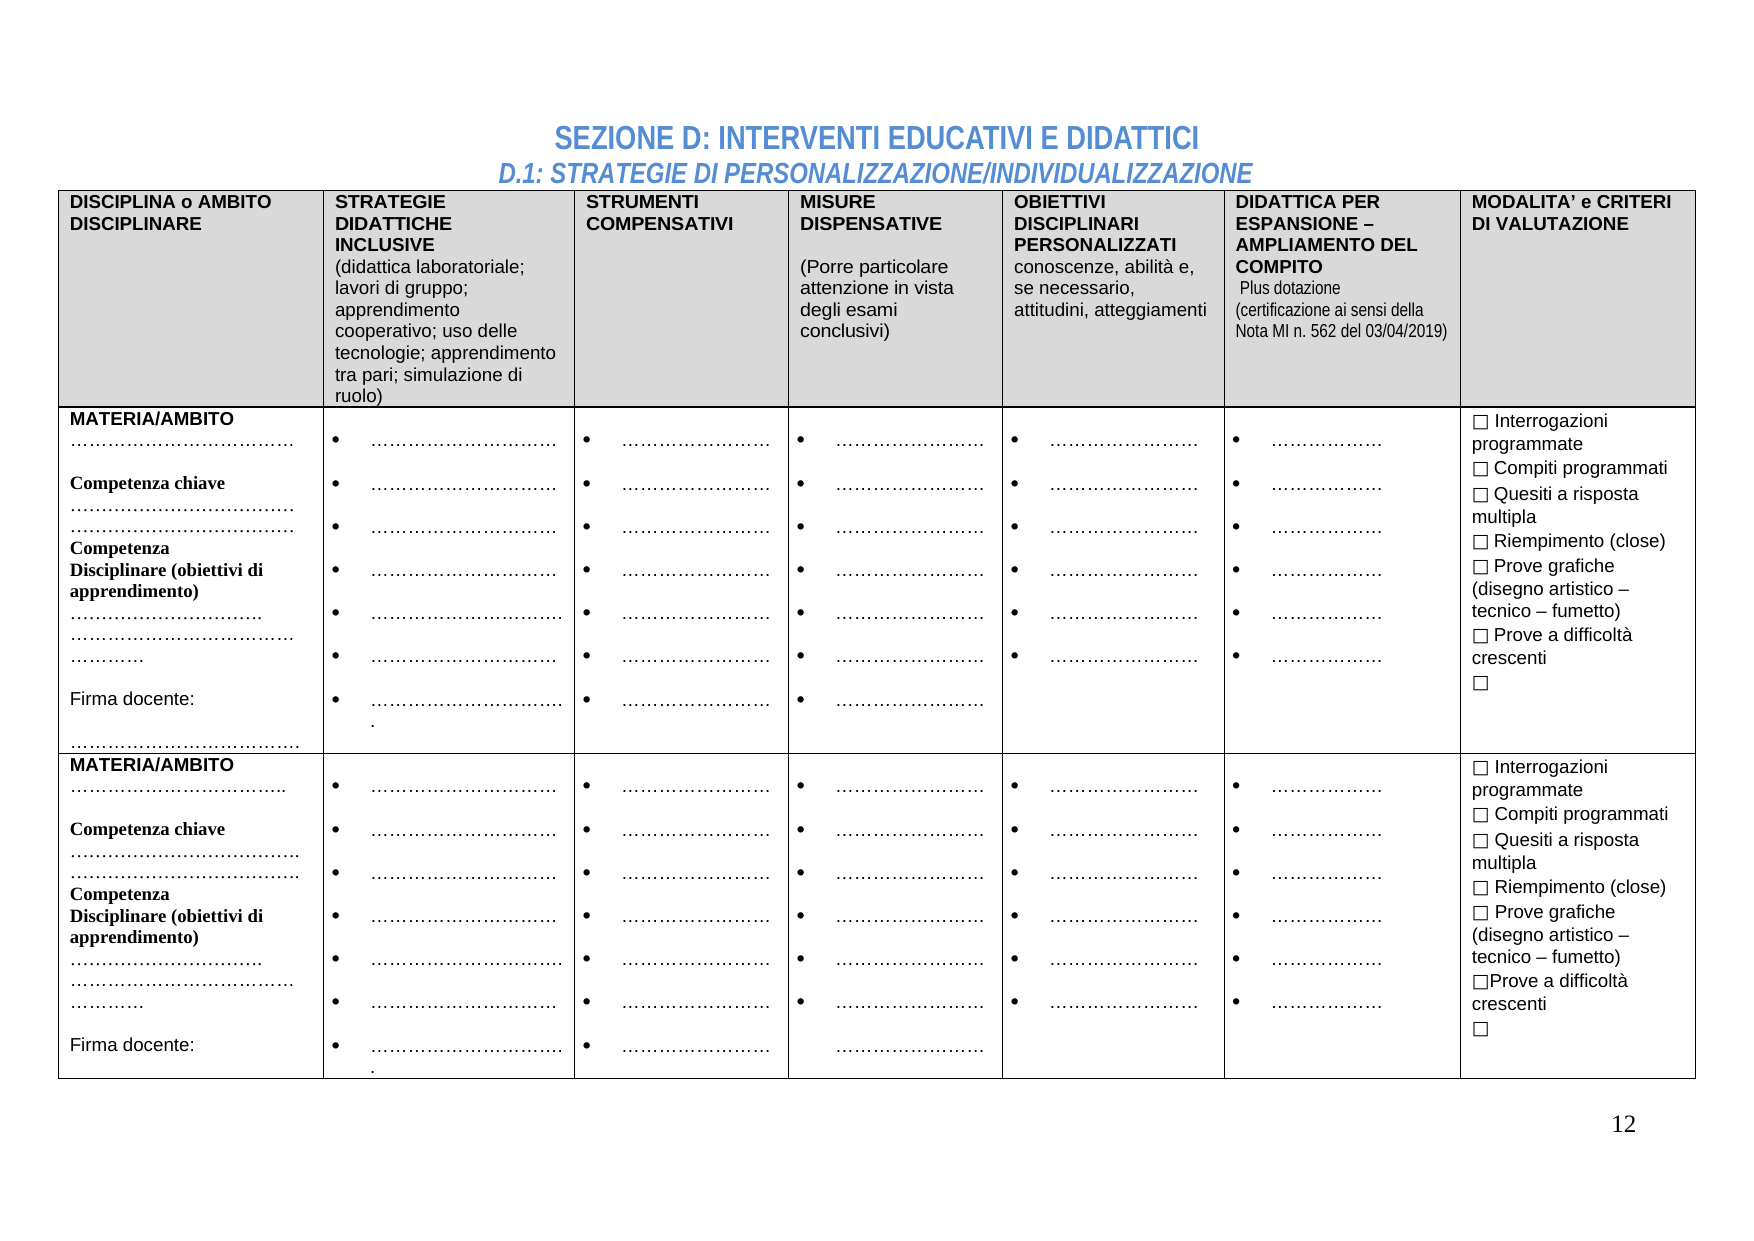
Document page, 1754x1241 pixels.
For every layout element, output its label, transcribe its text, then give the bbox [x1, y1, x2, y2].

table_cell ……………… ……………… ……………… ……………… ……………… ……………… [1225, 408, 1460, 752]
text SEZIONE D: INTERVENTI EDUCATIVI E DIDATTICI [118, 118, 1636, 156]
table_header MODALITA’ e CRITERI DI VALUTAZIONE [1461, 191, 1695, 406]
table_cell …………………… …………………… …………………… …………………… …………………… …………………… …………………… [575, 408, 788, 752]
table_cell MATERIA/AMBITO …………………………….. Competenza chiave ………………………………. ………………………………. Competenza Disciplinare (obiettivi di apprendimento) ………………………….………………………………………… Firma docente: [59, 754, 323, 1078]
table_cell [575, 754, 788, 1078]
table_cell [1003, 754, 1224, 1078]
table_cell MATERIA/AMBITO ……………………………… Competenza chiave ……………………………… ……………………………… Competenza Disciplinare (obiettivi di apprendimento) ………………………….………………………………………… Firma docente: ………………………………. [59, 408, 323, 752]
table_header DIDATTICA PER ESPANSIONE – AMPLIAMENTO DEL COMPITO Plus dotazione (certificazione ai sensi della Nota MI n. 562 del 03/04/2019) [1225, 191, 1460, 406]
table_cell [1225, 754, 1460, 1078]
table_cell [324, 754, 574, 1078]
table_header DISCIPLINA o AMBITO DISCIPLINARE [59, 191, 323, 406]
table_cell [1461, 754, 1695, 1078]
table_header STRUMENTI COMPENSATIVI [575, 191, 788, 406]
table_header OBIETTIVI DISCIPLINARI PERSONALIZZATI conoscenze, abilità e, se necessario, attitudini, atteggiamenti [1003, 191, 1224, 406]
table_header STRATEGIE DIDATTICHE INCLUSIVE (didattica laboratoriale; lavori di gruppo; apprendimento cooperativo; uso delle tecnologie; apprendimento tra pari; simulazione di ruolo) [324, 191, 574, 406]
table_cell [789, 754, 1002, 1078]
table_header MISURE DISPENSATIVE (Porre particolare attenzione in vista degli esami conclusivi) [789, 191, 1002, 406]
text D.1: Strategie di personalizzazione/individualizzazione [118, 156, 1636, 190]
table_cell …………………… …………………… …………………… …………………… …………………… …………………… [1003, 408, 1224, 752]
table_cell …………………… …………………… …………………… …………………… …………………… …………………… …………………… [789, 408, 1002, 752]
table_cell ………………………… ………………………… ………………………… ………………………… …………………………. ………………………… ………………………….. [324, 408, 574, 752]
